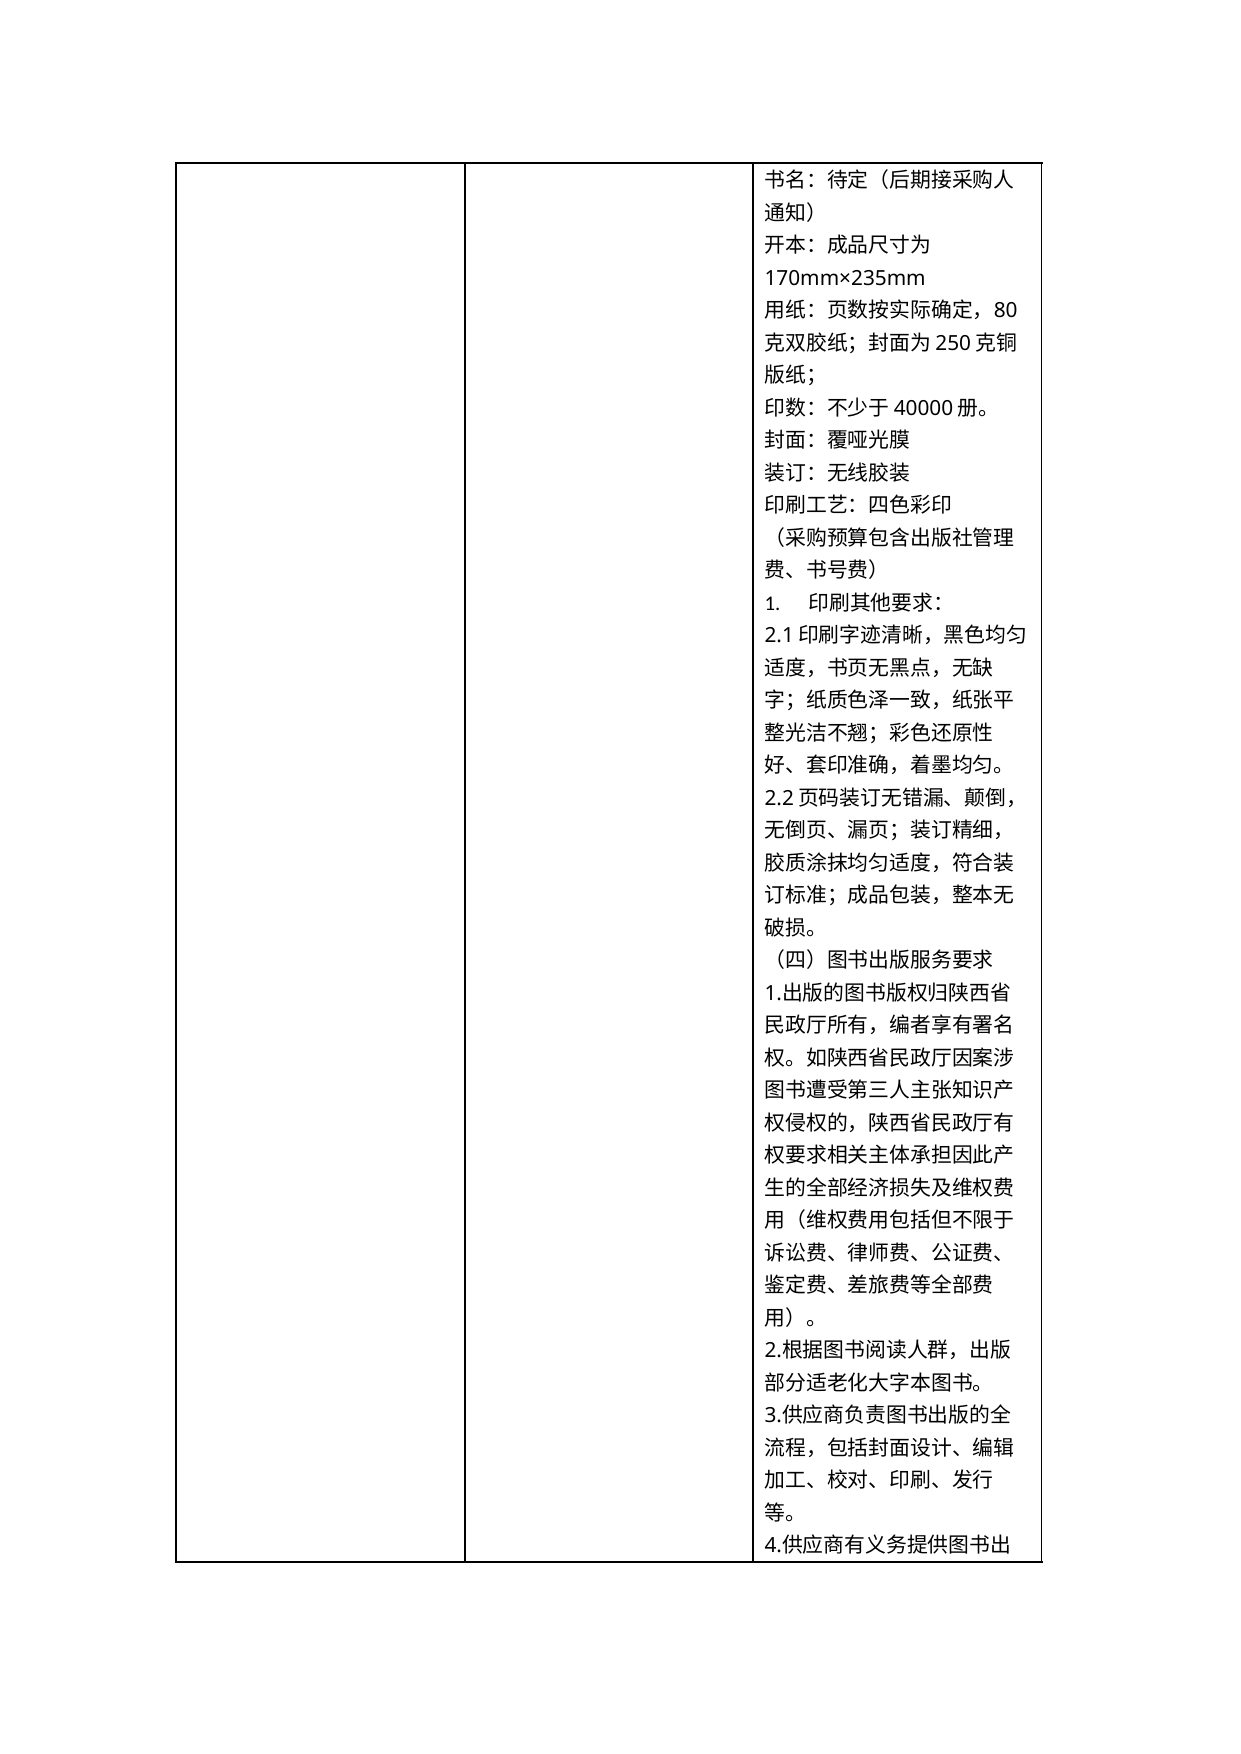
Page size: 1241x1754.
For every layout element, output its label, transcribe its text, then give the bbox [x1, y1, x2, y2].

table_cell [754, 164, 1041, 1561]
table_cell 1 [177, 164, 464, 1561]
table_cell [466, 164, 752, 1561]
